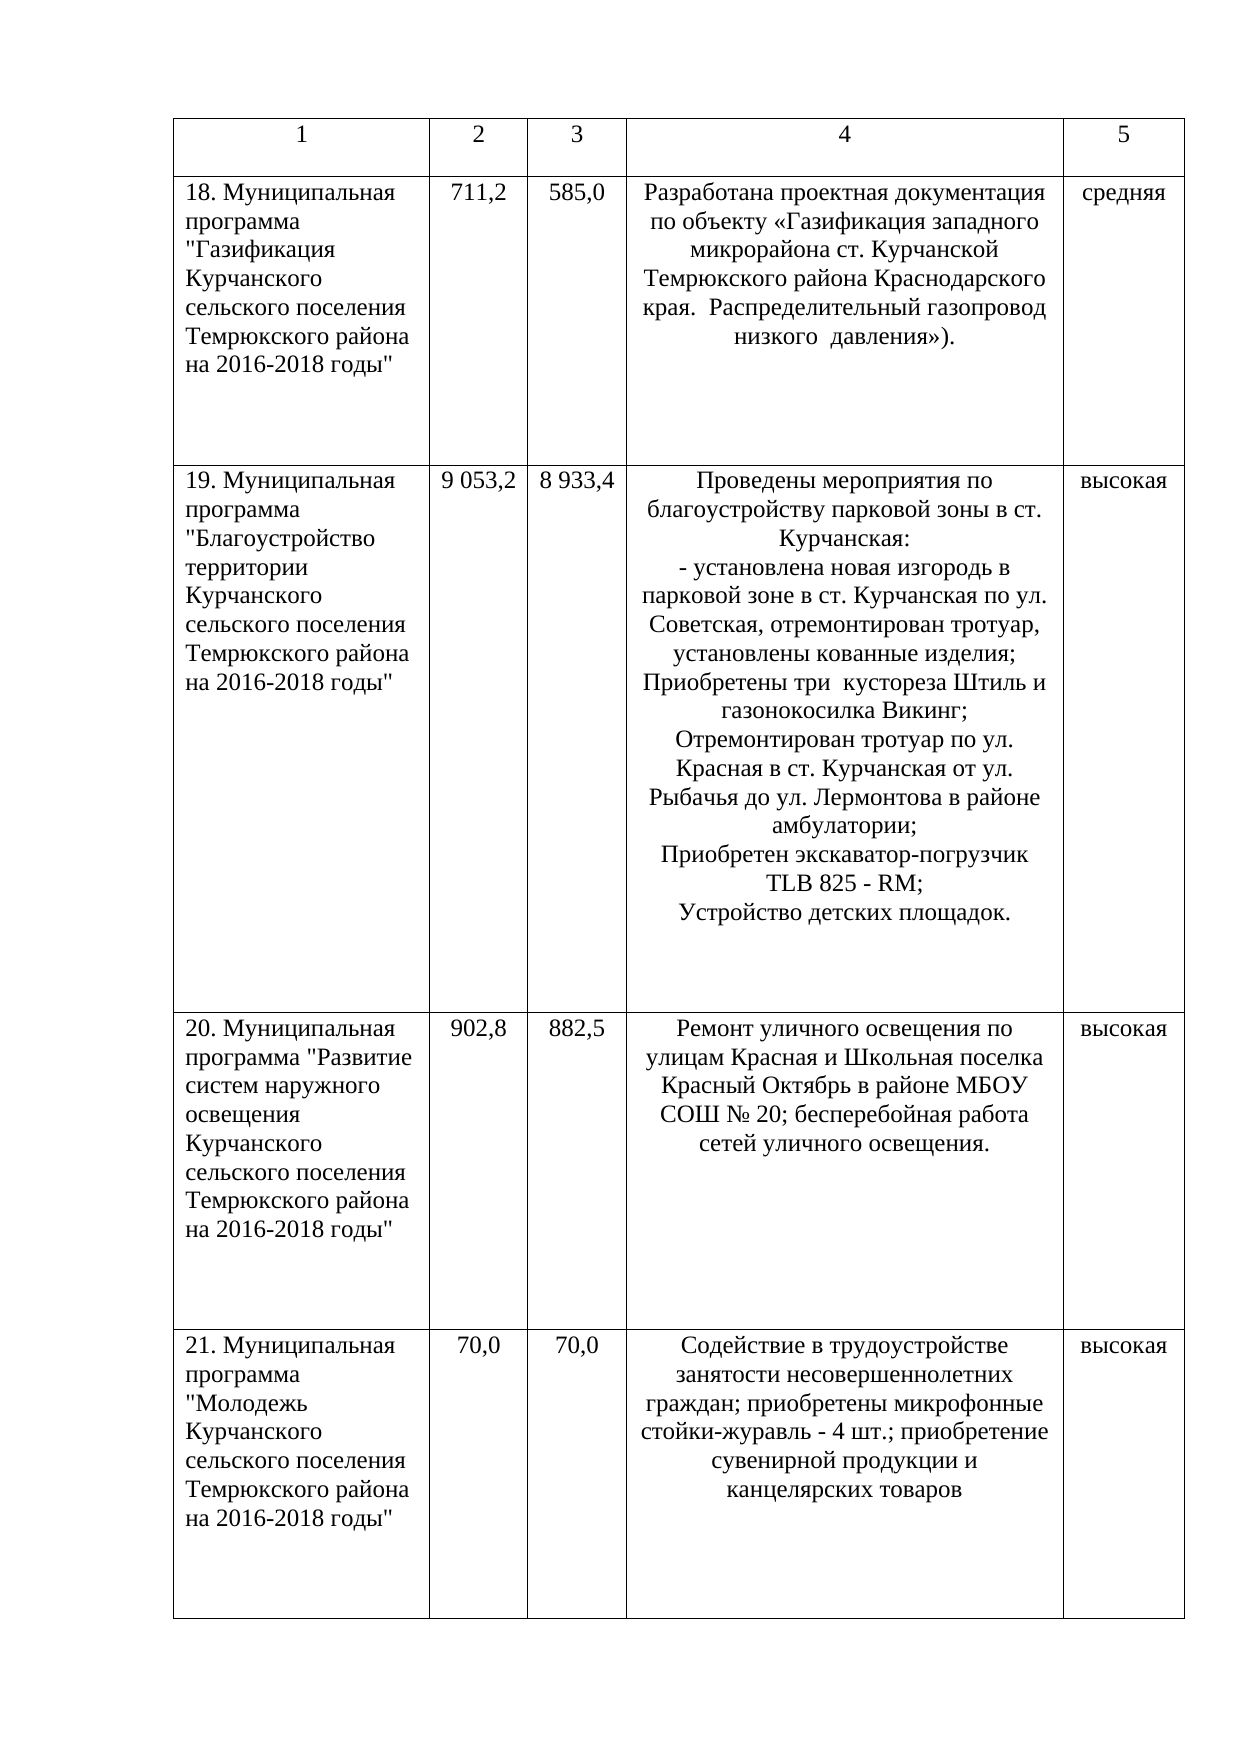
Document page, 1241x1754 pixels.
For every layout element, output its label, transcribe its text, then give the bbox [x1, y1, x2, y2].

table_cell 3 [528, 119, 626, 176]
table_cell 70,0 [528, 1330, 626, 1618]
table_cell 4 [627, 119, 1063, 176]
table_cell 711,2 [430, 177, 527, 464]
table_cell Содействие в трудоустройстве занятости несовершеннолетних граждан; приобретены микрофонные стойки-журавль - 4 шт.; приобретение сувенирной продукции и канцелярских товаров [627, 1330, 1063, 1618]
table_cell Разработана проектная документация по объекту «Газификация западного микрорайона ст. Курчанской Темрюкского района Краснодарского края. Распределительный газопровод низкого давления»). [627, 177, 1063, 464]
table_cell высокая [1064, 1013, 1184, 1329]
table_cell Проведены мероприятия по благоустройству парковой зоны в ст. Курчанская: - установлена новая изгородь в парковой зоне в ст. Курчанская по ул. Советская, отремонтирован тротуар, установлены кованные изделия; Приобретены три кустореза Штиль и газонокосилка Викинг; Отремонтирован тротуар по ул. Красная в ст. Курчанская от ул. Рыбачья до ул. Лермонтова в районе амбулатории; Приобретен экскаватор-погрузчик TLB 825 - RM; Устройство детских площадок. [627, 466, 1063, 1012]
table_cell 18. Муниципальная программа "Газификация Курчанского сельского поселения Темрюкского района на 2016-2018 годы" [174, 177, 429, 464]
table_cell 70,0 [430, 1330, 527, 1618]
table_cell высокая [1064, 1330, 1184, 1618]
table_cell высокая [1064, 466, 1184, 1012]
table_cell 585,0 [528, 177, 626, 464]
table_cell 2 [430, 119, 527, 176]
table_cell 19. Муниципальная программа "Благоустройство территории Курчанского сельского поселения Темрюкского района на 2016-2018 годы" [174, 466, 429, 1012]
table_cell 9 053,2 [430, 466, 527, 1012]
table_cell 882,5 [528, 1013, 626, 1329]
table_cell Ремонт уличного освещения по улицам Красная и Школьная поселка Красный Октябрь в районе МБОУ СОШ № 20; бесперебойная работа сетей уличного освещения. [627, 1013, 1063, 1329]
table_cell 1 [174, 119, 429, 176]
table_cell 5 [1064, 119, 1184, 176]
table_cell средняя [1064, 177, 1184, 464]
table_cell 902,8 [430, 1013, 527, 1329]
table_cell 20. Муниципальная программа "Развитие систем наружного освещения Курчанского сельского поселения Темрюкского района на 2016-2018 годы" [174, 1013, 429, 1329]
table_cell 21. Муниципальная программа "Молодежь Курчанского сельского поселения Темрюкского района на 2016-2018 годы" [174, 1330, 429, 1618]
table_cell 8 933,4 [528, 466, 626, 1012]
